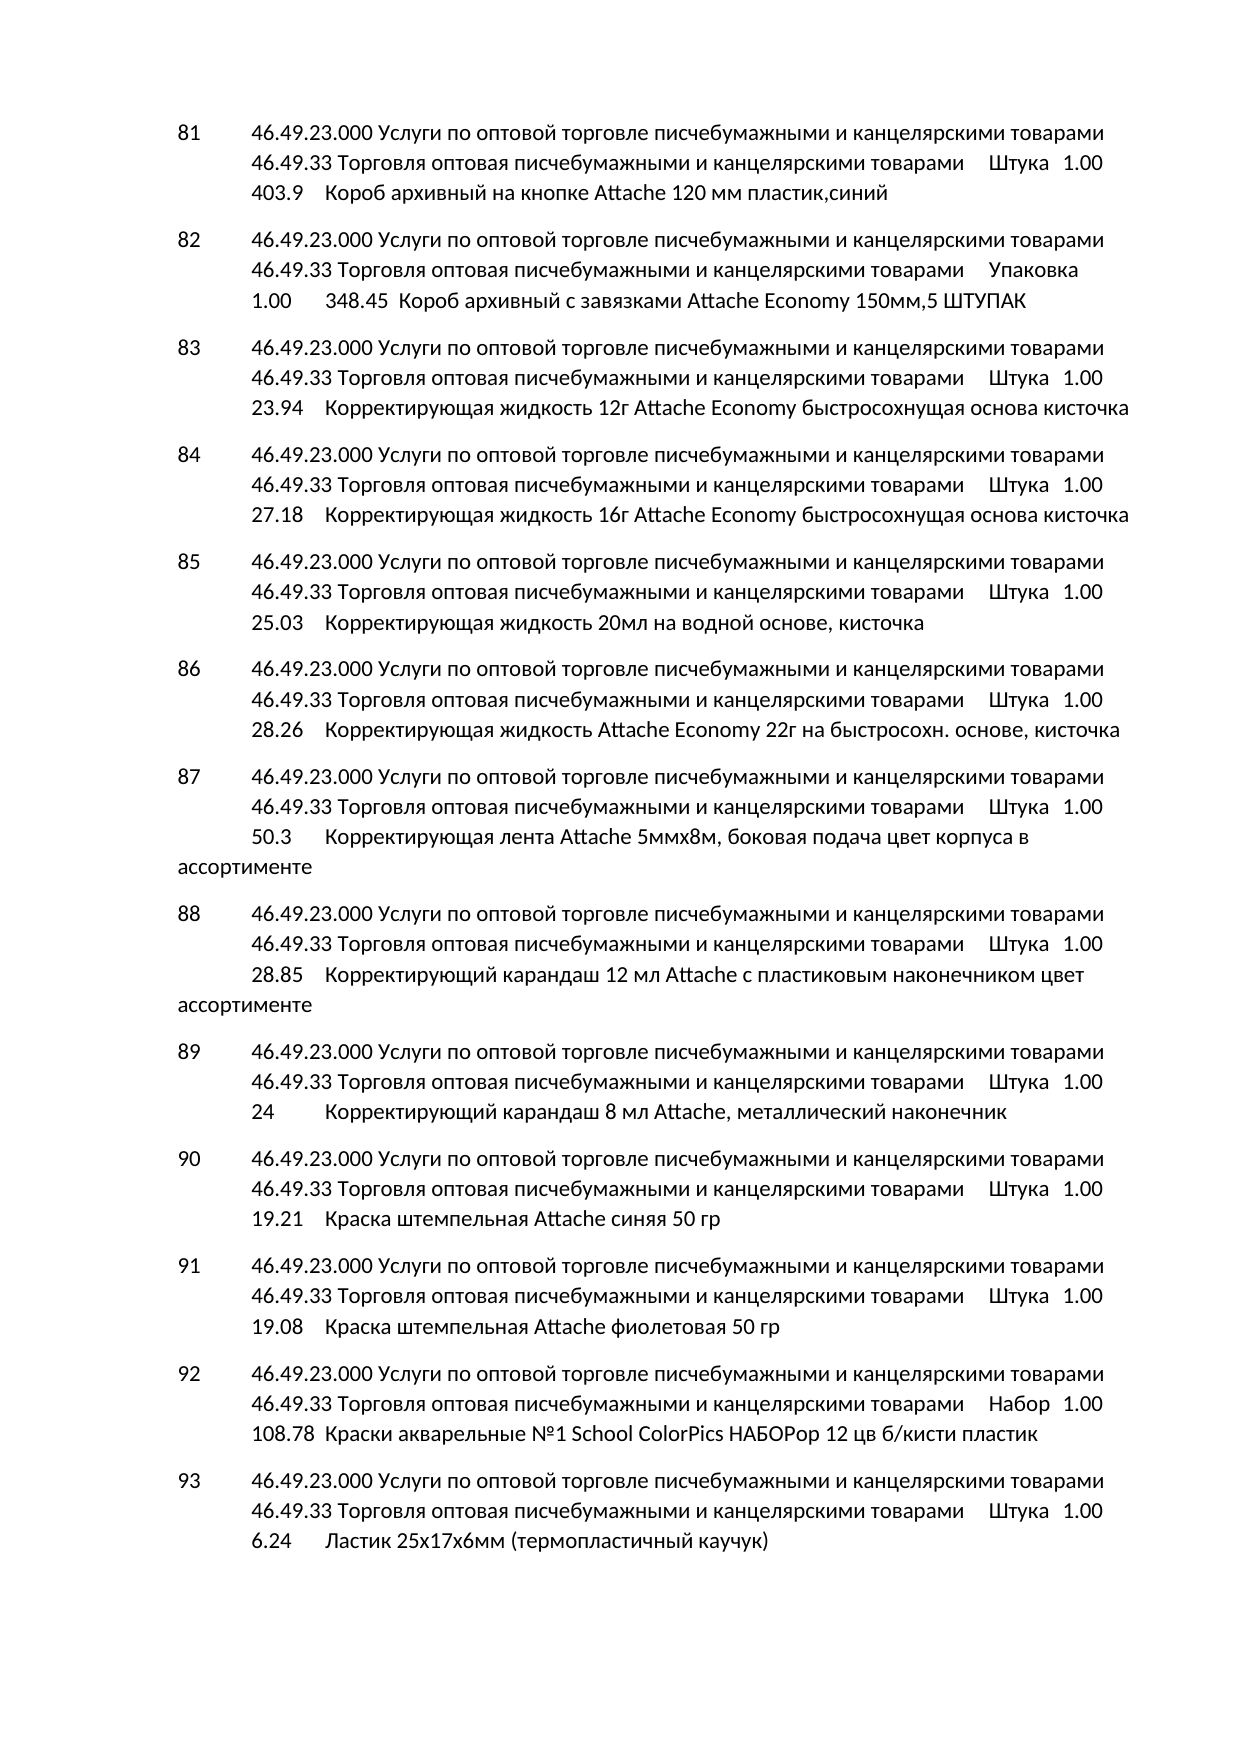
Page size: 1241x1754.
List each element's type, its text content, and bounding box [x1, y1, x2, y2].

text 81 46.49.23.000 Услуги по оптовой торговле писчебумажными и канцелярскими товарами 46.49.33 Торговля оптовая писчебумажными и канцелярскими товарами Штука 1.00 403.9 Короб архивный на кнопке Attache 120 мм пластик,синий [177, 118, 1152, 207]
text 89 46.49.23.000 Услуги по оптовой торговле писчебумажными и канцелярскими товарами 46.49.33 Торговля оптовая писчебумажными и канцелярскими товарами Штука 1.00 24 Корректирующий карандаш 8 мл Attache, металлический наконечник [177, 1037, 1152, 1125]
text 91 46.49.23.000 Услуги по оптовой торговле писчебумажными и канцелярскими товарами 46.49.33 Торговля оптовая писчебумажными и канцелярскими товарами Штука 1.00 19.08 Краска штемпельная Attache фиолетовая 50 гр [177, 1251, 1152, 1340]
text 82 46.49.23.000 Услуги по оптовой торговле писчебумажными и канцелярскими товарами 46.49.33 Торговля оптовая писчебумажными и канцелярскими товарами Упаковка 1.00 348.45 Короб архивный с завязками Attache Economy 150мм,5 ШТУПАК [177, 225, 1152, 314]
text 90 46.49.23.000 Услуги по оптовой торговле писчебумажными и канцелярскими товарами 46.49.33 Торговля оптовая писчебумажными и канцелярскими товарами Штука 1.00 19.21 Краска штемпельная Attache синяя 50 гр [177, 1144, 1152, 1233]
text 85 46.49.23.000 Услуги по оптовой торговле писчебумажными и канцелярскими товарами 46.49.33 Торговля оптовая писчебумажными и канцелярскими товарами Штука 1.00 25.03 Корректирующая жидкость 20мл на водной основе, кисточка [177, 547, 1152, 636]
text 88 46.49.23.000 Услуги по оптовой торговле писчебумажными и канцелярскими товарами 46.49.33 Торговля оптовая писчебумажными и канцелярскими товарами Штука 1.00 28.85 Корректирующий карандаш 12 мл Attache с пластиковым наконечником цвет ассортименте [177, 899, 1152, 1018]
text 93 46.49.23.000 Услуги по оптовой торговле писчебумажными и канцелярскими товарами 46.49.33 Торговля оптовая писчебумажными и канцелярскими товарами Штука 1.00 6.24 Ластик 25х17х6мм (термопластичный каучук) [177, 1466, 1152, 1554]
text 84 46.49.23.000 Услуги по оптовой торговле писчебумажными и канцелярскими товарами 46.49.33 Торговля оптовая писчебумажными и канцелярскими товарами Штука 1.00 27.18 Корректирующая жидкость 16г Attache Economy быстросохнущая основа кисточка [177, 440, 1152, 528]
text 86 46.49.23.000 Услуги по оптовой торговле писчебумажными и канцелярскими товарами 46.49.33 Торговля оптовая писчебумажными и канцелярскими товарами Штука 1.00 28.26 Корректирующая жидкость Attache Economy 22г на быстросохн. основе, кисточка [177, 654, 1152, 743]
text 92 46.49.23.000 Услуги по оптовой торговле писчебумажными и канцелярскими товарами 46.49.33 Торговля оптовая писчебумажными и канцелярскими товарами Набор 1.00 108.78 Краски акварельные №1 School ColorPics НАБОРор 12 цв б/кисти пластик [177, 1359, 1152, 1447]
text 83 46.49.23.000 Услуги по оптовой торговле писчебумажными и канцелярскими товарами 46.49.33 Торговля оптовая писчебумажными и канцелярскими товарами Штука 1.00 23.94 Корректирующая жидкость 12г Attache Economy быстросохнущая основа кисточка [177, 333, 1152, 421]
text 87 46.49.23.000 Услуги по оптовой торговле писчебумажными и канцелярскими товарами 46.49.33 Торговля оптовая писчебумажными и канцелярскими товарами Штука 1.00 50.3 Корректирующая лента Attache 5ммх8м, боковая подача цвет корпуса в ассортименте [177, 762, 1152, 881]
